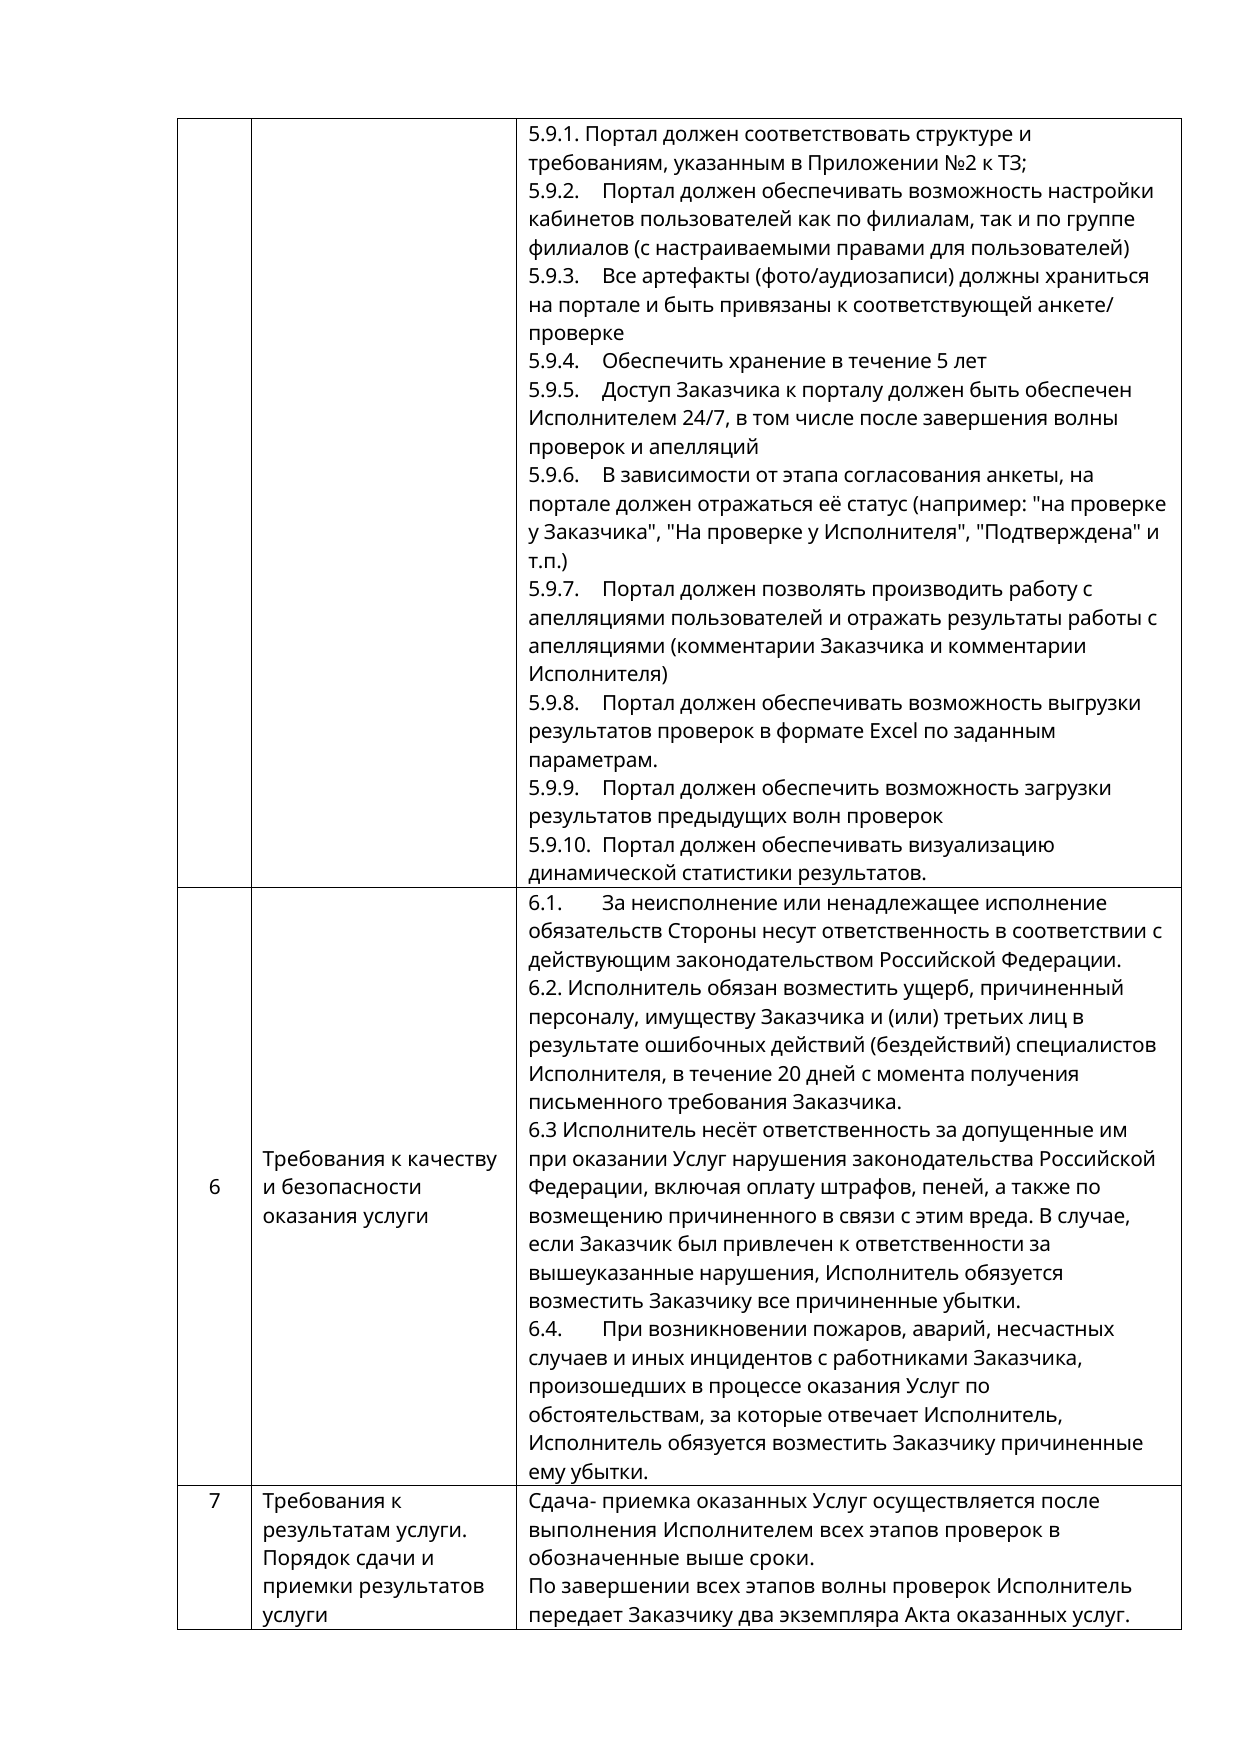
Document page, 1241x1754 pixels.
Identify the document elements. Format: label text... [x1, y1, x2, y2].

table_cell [517, 119, 1181, 887]
table_cell 6 [178, 888, 251, 1485]
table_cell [252, 119, 516, 887]
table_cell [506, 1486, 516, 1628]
table_cell Требования к качеству и безопасности оказания услуги [252, 888, 516, 1485]
table_cell 7 [178, 1486, 251, 1628]
table_cell 5 [178, 119, 251, 887]
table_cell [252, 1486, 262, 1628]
table_cell 6.1. За неисполнение или ненадлежащее исполнение обязательств Стороны несут ответственность в соответствии с действующим законодательством Российской Федерации. 6.2. Исполнитель обязан возместить ущерб, причиненный персоналу, имуществу Заказчика и (или) третьих лиц в результате ошибочных действий (бездействий) специалистов Исполнителя, в течение 20 дней с момента получения письменного требования Заказчика. 6.3 Исполнитель несёт ответственность за допущенные им при оказании Услуг нарушения законодательства Российской Федерации, включая оплату штрафов, пеней, а также по возмещению причиненного в связи с этим вреда. В случае, если Заказчик был привлечен к ответственности за вышеуказанные нарушения, Исполнитель обязуется возместить Заказчику все причиненные убытки. 6.4. При возникновении пожаров, аварий, несчастных случаев и иных инцидентов с работниками Заказчика, произошедших в процессе оказания Услуг по обстоятельствам, за которые отвечает Исполнитель, Исполнитель обязуется возместить Заказчику причиненные ему убытки. [517, 888, 1181, 1485]
